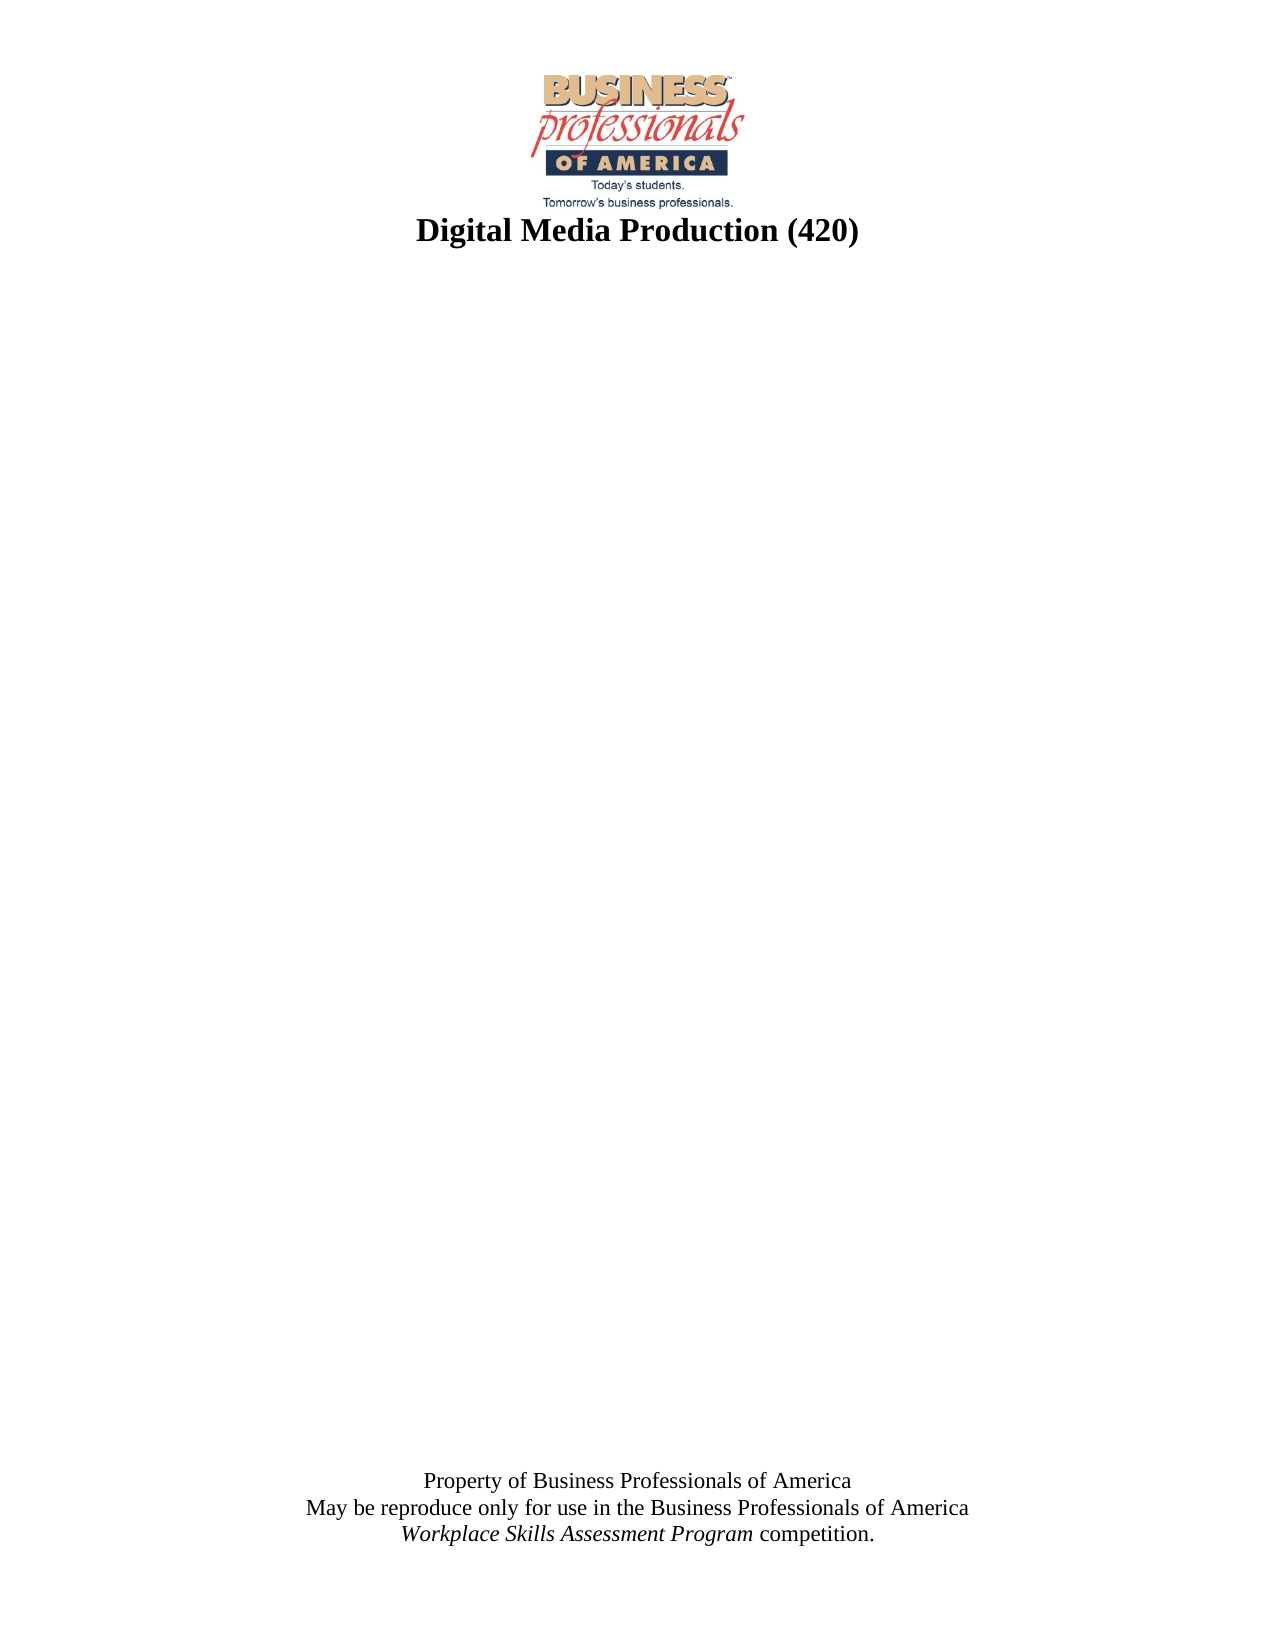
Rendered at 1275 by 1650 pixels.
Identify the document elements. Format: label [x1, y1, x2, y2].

picture [530, 75, 745, 211]
